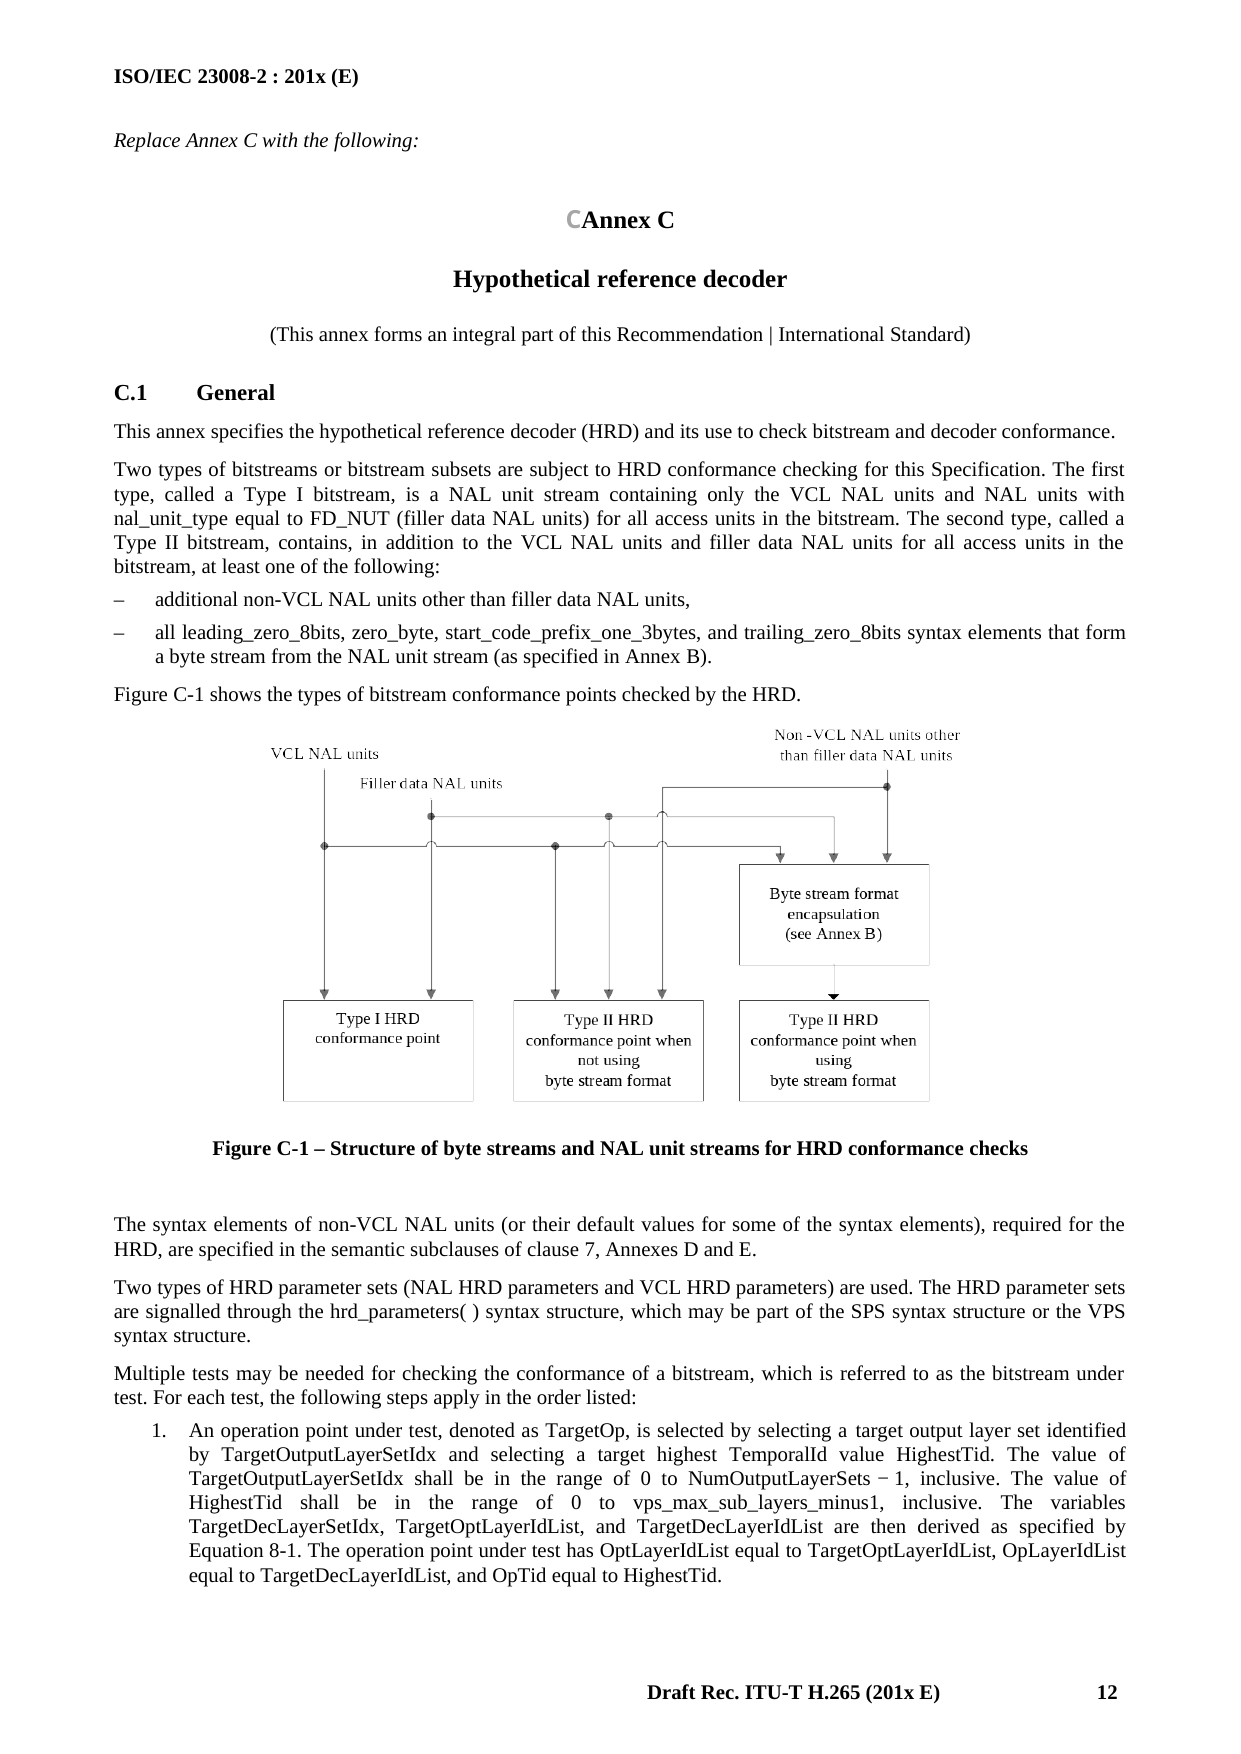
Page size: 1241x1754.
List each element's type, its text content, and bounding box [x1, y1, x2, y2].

text Multiple tests may be needed for checking the conformance of a bitstream, which is referred to as the bitstream under test. For each test, the following steps apply in the order listed: [113, 1361, 1127, 1409]
text – additional non-VCL NAL units other than filler data NAL units, [113, 587, 1127, 611]
text Two types of bitstreams or bitstream subsets are subject to HRD conformance checking for this Specification. The first type, called a Type I bitstream, is a NAL unit stream containing only the VCL NAL units and NAL units with nal_unit_type equal to FD_NUT (filler data NAL units) for all access units in the bitstream. The second type, called a Type II bitstream, contains, in addition to the VCL NAL units and filler data NAL units for all access units in the bitstream, at least one of the following: [113, 457, 1127, 578]
text The syntax elements of non-VCL NAL units (or their default values for some of the syntax elements), required for the HRD, are specified in the semantic subclauses of clause 7, Annexes D and E. [113, 1212, 1127, 1261]
list Annex C Hypothetical reference decoder [113, 202, 1127, 322]
text Replace Annex C with the following: [113, 128, 1127, 152]
text – all leading_zero_8bits, zero_byte, start_code_prefix_one_3bytes, and trailing_zero_8bits syntax elements that form a byte stream from the NAL unit stream (as specified in Annex B). [113, 620, 1127, 668]
text Figure C-1 – Structure of byte streams and NAL unit streams for HRD conformance checks [113, 1136, 1127, 1160]
text Two types of HRD parameter sets (NAL HRD parameters and VCL HRD parameters) are used. The HRD parameter sets are signalled through the hrd_parameters( ) syntax structure, which may be part of the SPS syntax structure or the VPS syntax structure. [113, 1275, 1127, 1347]
text (This annex forms an integral part of this Recommendation | International Standard) [113, 322, 1127, 346]
list General [113, 379, 1127, 405]
list An operation point under test, denoted as TargetOp, is selected by selecting a target output layer set identified by TargetOutputLayerSetIdx and selecting a target highest TemporalId value HighestTid. The value of TargetOutputLayerSetIdx shall be in the range of 0 to NumOutputLayerSets − 1, inclusive. The value of HighestTid shall be in the range of 0 to vps_max_sub_layers_minus1, inclusive. The variables TargetDecLayerSetIdx, TargetOptLayerIdList, and TargetDecLayerIdList are then derived as specified by Equation 8-1. The operation point under test has OptLayerIdList equal to TargetOptLayerIdList, OpLayerIdList equal to TargetDecLayerIdList, and OpTid equal to HighestTid. [151, 1418, 1127, 1587]
text This annex specifies the hypothetical reference decoder (HRD) and its use to check bitstream and decoder conformance. [113, 419, 1127, 443]
text Figure C-1 shows the types of bitstream conformance points checked by the HRD. [113, 682, 1127, 706]
